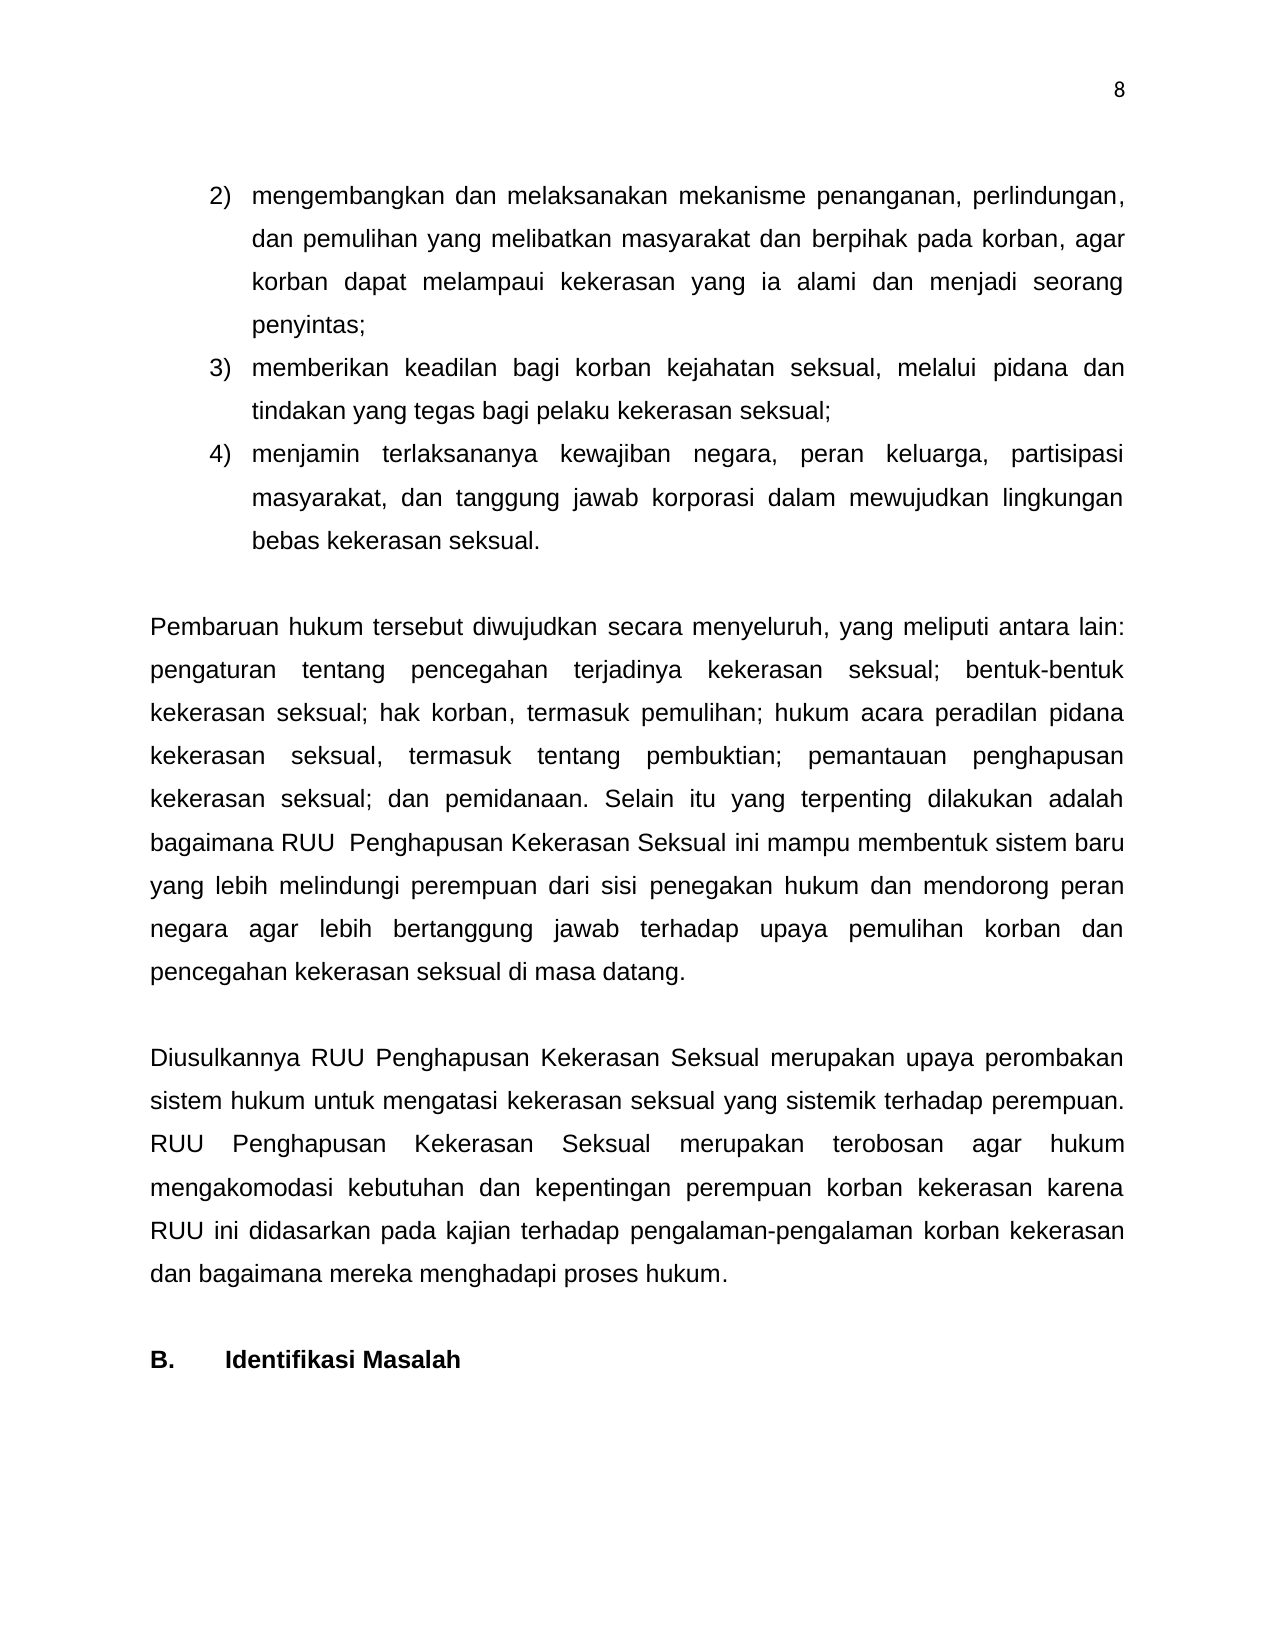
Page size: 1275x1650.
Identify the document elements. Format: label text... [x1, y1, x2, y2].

list memberikan keadilan bagi korban kejahatan seksual, melalui pidana dan tindakan yang tegas bagi pelaku kekerasan seksual; [209, 353, 1125, 425]
text Pembaruan hukum tersebut diwujudkan secara menyeluruh, yang meliputi antara lain: pengaturan tentang pencegahan terjadinya kekerasan seksual; bentuk-bentuk kekerasan seksual; hak korban, termasuk pemulihan; hukum acara peradilan pidana kekerasan seksual, termasuk tentang pembuktian; pemantauan penghapusan kekerasan seksual; dan pemidanaan. Selain itu yang terpenting dilakukan adalah bagaimana RUU Penghapusan Kekerasan Seksual ini mampu membentuk sistem baru yang lebih melindungi perempuan dari sisi penegakan hukum dan mendorong peran negara agar lebih bertanggung jawab terhadap upaya pemulihan korban dan pencegahan kekerasan seksual di masa datang. [150, 612, 1125, 986]
list menjamin terlaksananya kewajiban negara, peran keluarga, partisipasi masyarakat, dan tanggung jawab korporasi dalam mewujudkan lingkungan bebas kekerasan seksual. [209, 439, 1125, 554]
text Diusulkannya RUU Penghapusan Kekerasan Seksual merupakan upaya perombakan sistem hukum untuk mengatasi kekerasan seksual yang sistemik terhadap perempuan. RUU Penghapusan Kekerasan Seksual merupakan terobosan agar hukum mengakomodasi kebutuhan dan kepentingan perempuan korban kekerasan karena RUU ini didasarkan pada kajian terhadap pengalaman-pengalaman korban kekerasan dan bagaimana mereka menghadapi proses hukum. [150, 1043, 1125, 1288]
list mengembangkan dan melaksanakan mekanisme penanganan, perlindungan, dan pemulihan yang melibatkan masyarakat dan berpihak pada korban, agar korban dapat melampaui kekerasan yang ia alami dan menjadi seorang penyintas; [209, 181, 1125, 339]
subtitle B. Identifikasi Masalah [150, 1345, 1125, 1374]
